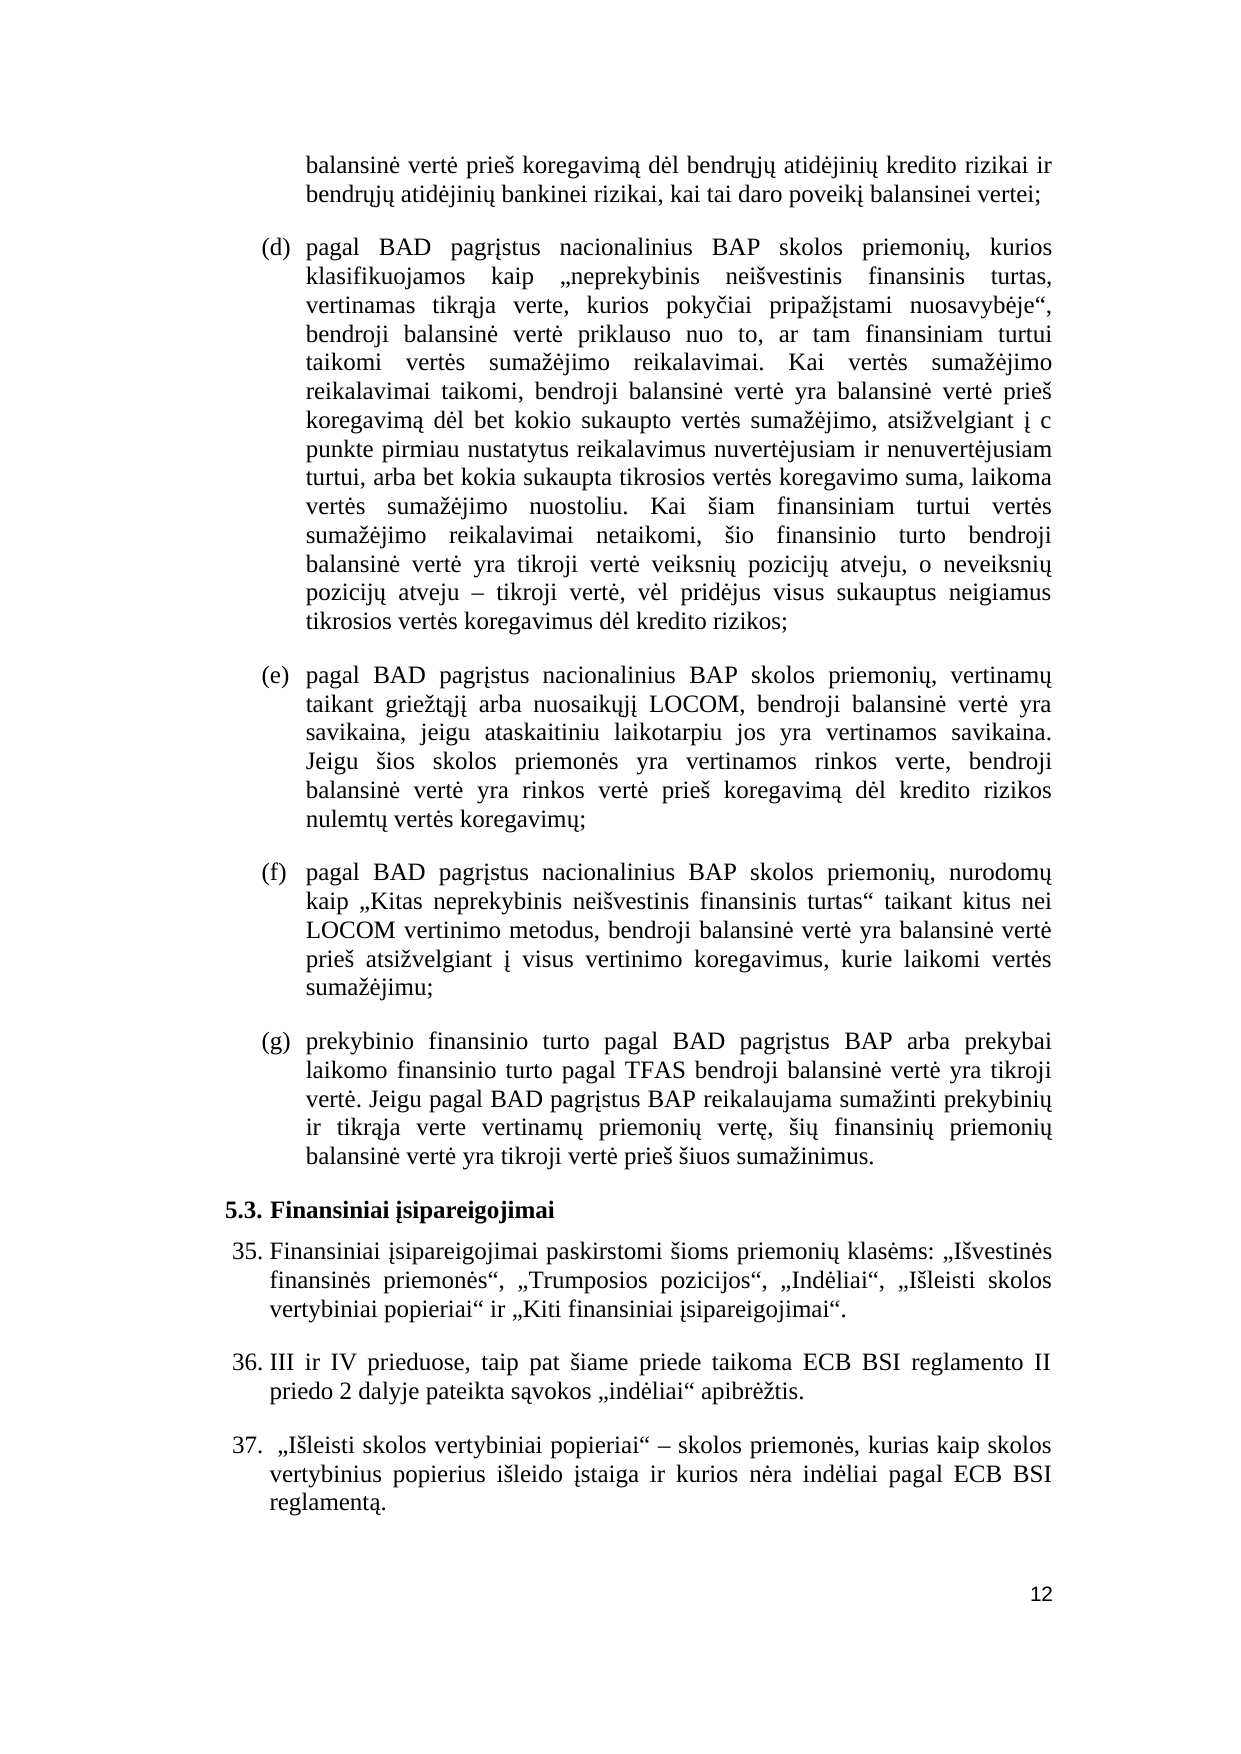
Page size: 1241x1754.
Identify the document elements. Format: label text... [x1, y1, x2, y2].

list pagal BAD pagrįstus nacionalinius BAP skolos priemonių, kurios klasifikuojamos kaip „neprekybinis neišvestinis finansinis turtas, vertinamas tikrąja verte, kurios pokyčiai pripažįstami nuosavybėje“, bendroji balansinė vertė priklauso nuo to, ar tam finansiniam turtui taikomi vertės sumažėjimo reikalavimai. Kai vertės sumažėjimo reikalavimai taikomi, bendroji balansinė vertė yra balansinė vertė prieš koregavimą dėl bet kokio sukaupto vertės sumažėjimo, atsižvelgiant į c punkte pirmiau nustatytus reikalavimus nuvertėjusiam ir nenuvertėjusiam turtui, arba bet kokia sukaupta tikrosios vertės koregavimo suma, laikoma vertės sumažėjimo nuostoliu. Kai šiam finansiniam turtui vertės sumažėjimo reikalavimai netaikomi, šio finansinio turto bendroji balansinė vertė yra tikroji vertė veiksnių pozicijų atveju, o neveiksnių pozicijų atveju – tikroji vertė, vėl pridėjus visus sukauptus neigiamus tikrosios vertės koregavimus dėl kredito rizikos; [261, 232, 1053, 635]
text „Išleisti skolos vertybiniai popieriai“ – skolos priemonės, kurias kaip skolos vertybinius popierius išleido įstaiga ir kurios nėra indėliai pagal ECB BSI reglamentą. [232, 1430, 1053, 1516]
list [261, 150, 1053, 207]
text III ir IV prieduose, taip pat šiame priede taikoma ECB BSI reglamento II priedo 2 dalyje pateikta sąvokos „indėliai“ apibrėžtis. [232, 1347, 1053, 1405]
list pagal BAD pagrįstus nacionalinius BAP skolos priemonių, vertinamų taikant griežtąjį arba nuosaikųjį LOCOM, bendroji balansinė vertė yra savikaina, jeigu ataskaitiniu laikotarpiu jos yra vertinamos savikaina. Jeigu šios skolos priemonės yra vertinamos rinkos verte, bendroji balansinė vertė yra rinkos vertė prieš koregavimą dėl kredito rizikos nulemtų vertės koregavimų; [261, 660, 1053, 832]
text Finansiniai įsipareigojimai paskirstomi šioms priemonių klasėms: „Išvestinės finansinės priemonės“, „Trumposios pozicijos“, „Indėliai“, „Išleisti skolos vertybiniai popieriai“ ir „Kiti finansiniai įsipareigojimai“. [232, 1236, 1053, 1322]
subtitle Finansiniai įsipareigojimai [225, 1195, 1053, 1224]
list pagal BAD pagrįstus nacionalinius BAP skolos priemonių, nurodomų kaip „Kitas neprekybinis neišvestinis finansinis turtas“ taikant kitus nei LOCOM vertinimo metodus, bendroji balansinė vertė yra balansinė vertė prieš atsižvelgiant į visus vertinimo koregavimus, kurie laikomi vertės sumažėjimu; [261, 857, 1053, 1001]
list prekybinio finansinio turto pagal BAD pagrįstus BAP arba prekybai laikomo finansinio turto pagal TFAS bendroji balansinė vertė yra tikroji vertė. Jeigu pagal BAD pagrįstus BAP reikalaujama sumažinti prekybinių ir tikrąja verte vertinamų priemonių vertę, šių finansinių priemonių balansinė vertė yra tikroji vertė prieš šiuos sumažinimus. [261, 1026, 1053, 1170]
